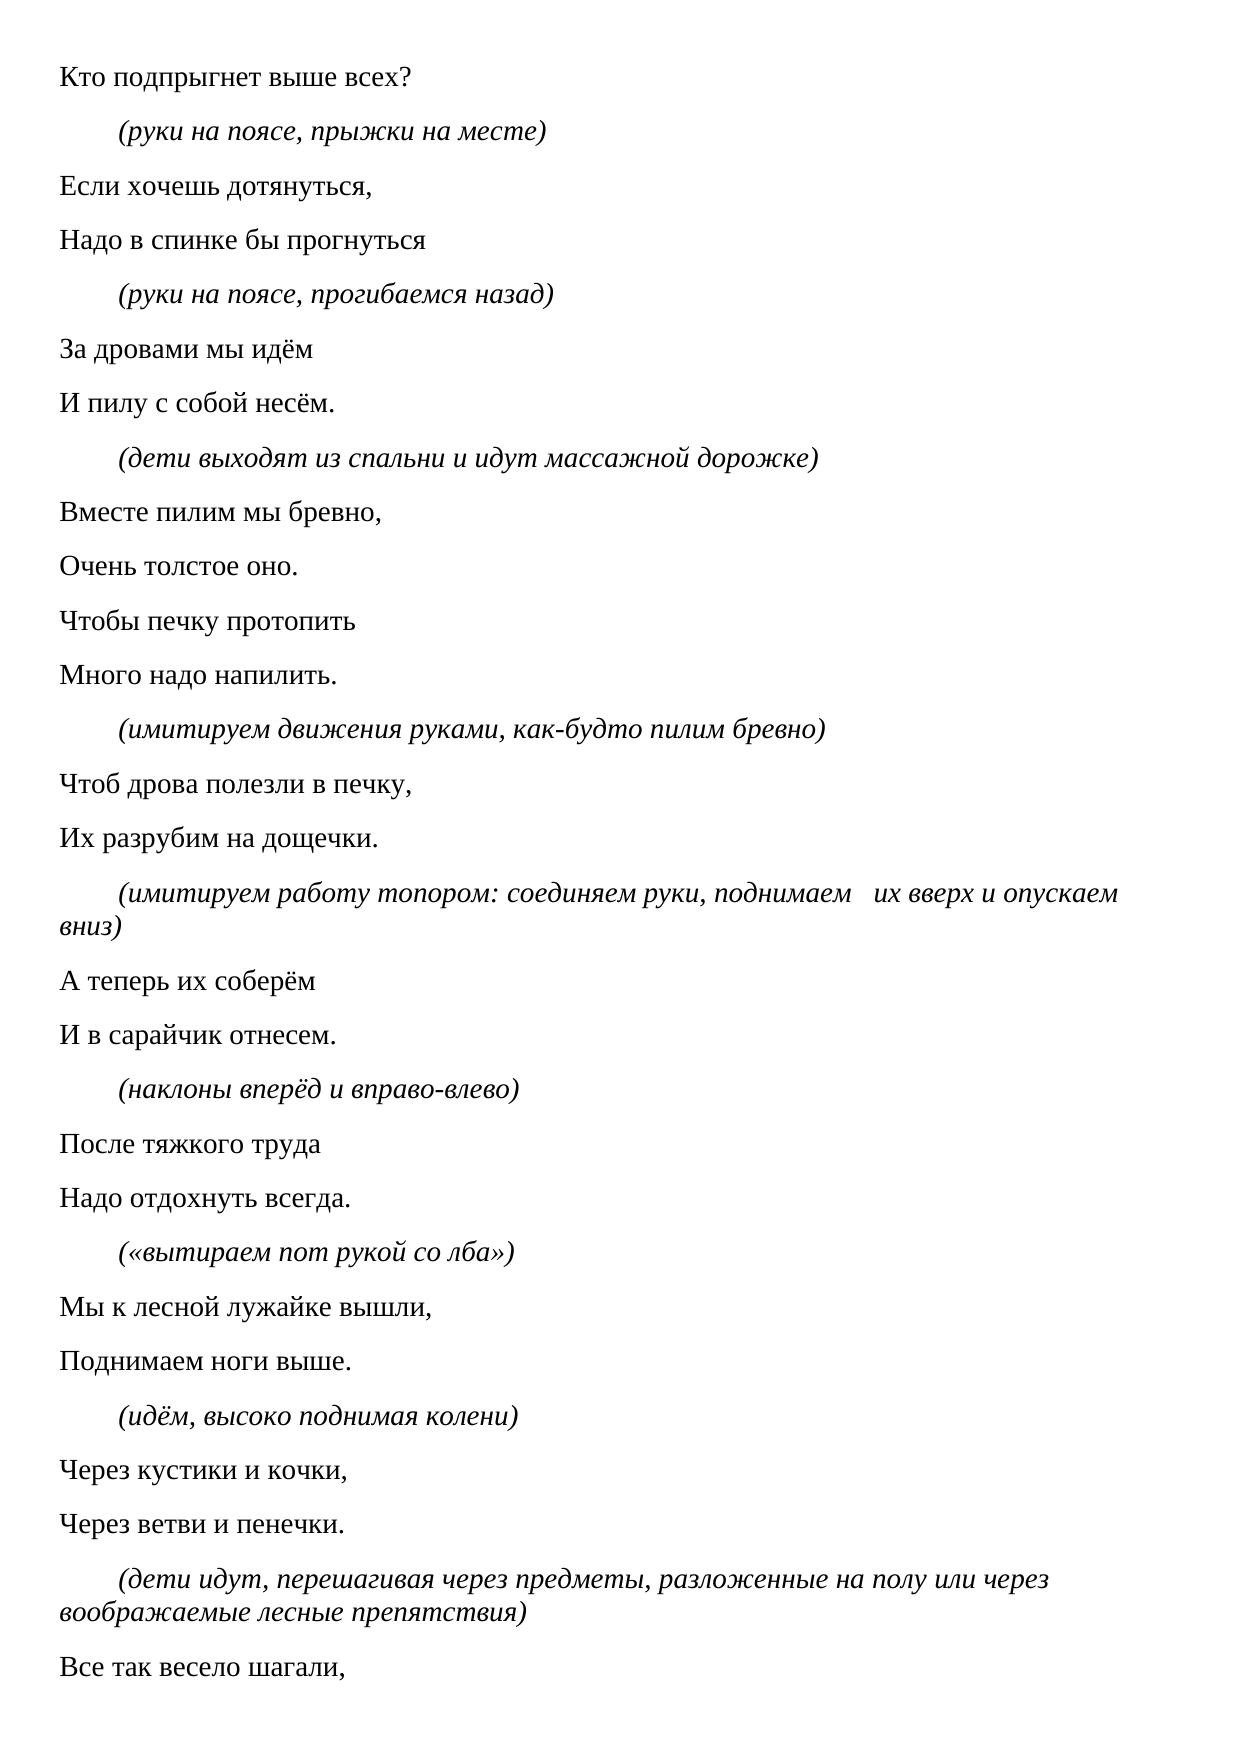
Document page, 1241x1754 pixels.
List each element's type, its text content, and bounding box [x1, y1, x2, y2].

text Надо в спинке бы прогнуться [59, 222, 1152, 256]
text (идём, высоко поднимая колени) [59, 1398, 1152, 1431]
text После тяжкого труда [59, 1126, 1152, 1159]
text Через ветви и пенечки. [59, 1506, 1152, 1540]
text И пилу с собой несём. [59, 385, 1152, 419]
text Мы к лесной лужайке вышли, [59, 1289, 1152, 1322]
text Чтоб дрова полезли в печку, [59, 766, 1152, 799]
text Если хочешь дотянуться, [59, 168, 1152, 201]
text Поднимаем ноги выше. [59, 1343, 1152, 1377]
text (имитируем движения руками, как-будто пилим бревно) [59, 712, 1152, 745]
text (руки на поясе, прогибаемся назад) [59, 277, 1152, 310]
text И в сарайчик отнесем. [59, 1017, 1152, 1051]
text («вытираем пот рукой со лба») [59, 1234, 1152, 1268]
text Кто подпрыгнет выше всех? [59, 59, 1152, 93]
text (наклоны вперёд и вправо-влево) [59, 1071, 1152, 1105]
text Очень толстое оно. [59, 548, 1152, 582]
text За дровами мы идём [59, 331, 1152, 364]
text Через кустики и кочки, [59, 1452, 1152, 1486]
text Много надо напилить. [59, 657, 1152, 691]
text Их разрубим на дощечки. [59, 820, 1152, 854]
text Чтобы печку протопить [59, 603, 1152, 636]
text (дети идут, перешагивая через предметы, разложенные на полу или через воображаемые лесные препятствия) [59, 1561, 1152, 1628]
text (имитируем работу топором: соединяем руки, поднимаем их вверх и опускаем вниз) [59, 875, 1152, 942]
text Надо отдохнуть всегда. [59, 1180, 1152, 1214]
text А теперь их соберём [59, 963, 1152, 996]
text (руки на поясе, прыжки на месте) [59, 113, 1152, 147]
text (дети выходят из спальни и идут массажной дорожке) [59, 440, 1152, 473]
text Все так весело шагали, [59, 1649, 1152, 1682]
text Вместе пилим мы бревно, [59, 494, 1152, 528]
